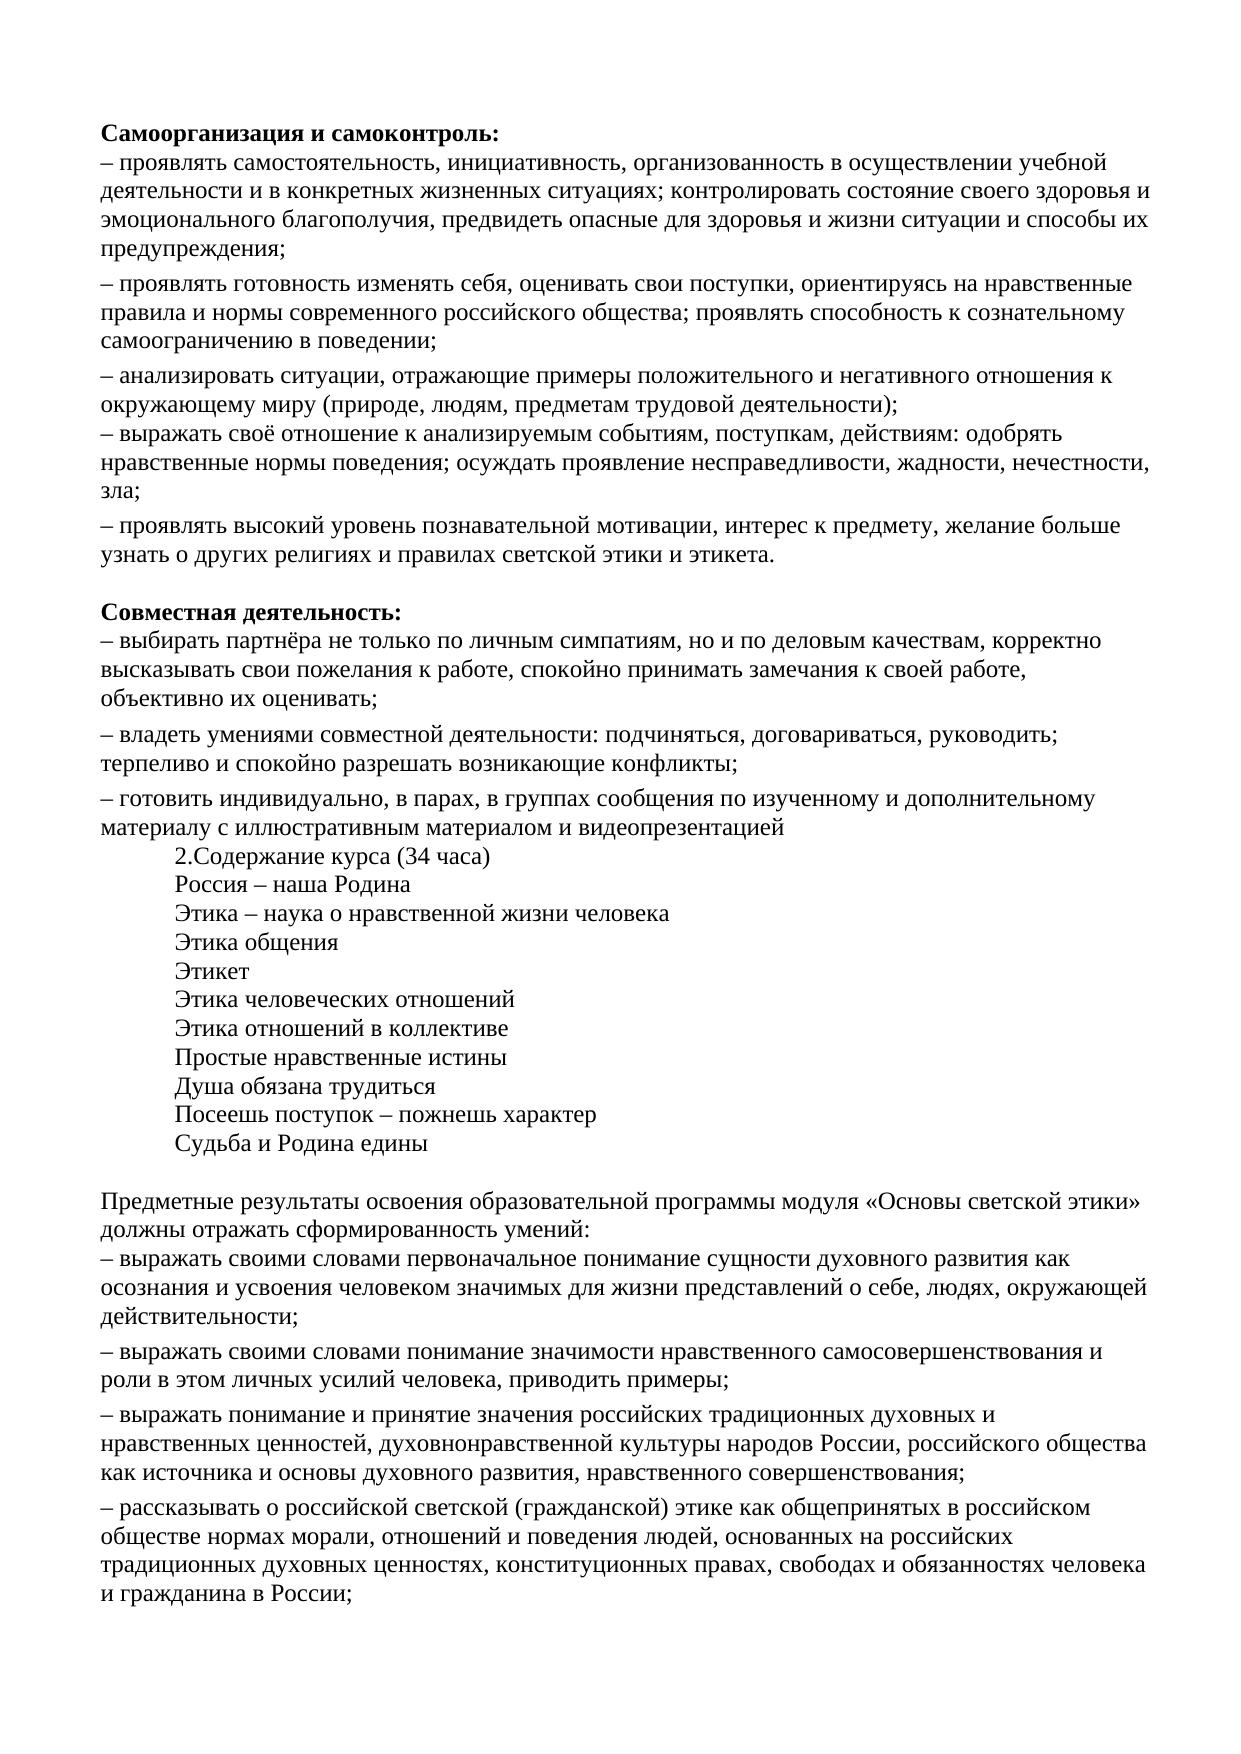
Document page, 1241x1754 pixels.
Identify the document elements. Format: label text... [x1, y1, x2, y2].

text – выражать своими словами понимание значимости нравственного самосовершенствования и роли в этом личных усилий человека, приводить примеры; [100, 1336, 1152, 1393]
text – анализировать ситуации, отражающие примеры положительного и негативного отношения к окружающему миру (природе, людям, предметам трудовой деятельности); [100, 361, 1152, 418]
text – выражать своими словами первоначальное понимание сущности духовного развития как осознания и усвоения человеком значимых для жизни представлений о себе, людях, окружающей действительности; [100, 1243, 1152, 1329]
text Судьба и Родина едины [100, 1128, 1152, 1157]
text – проявлять готовность изменять себя, оценивать свои поступки, ориентируясь на нравственные правила и нормы современного российского общества; проявлять способность к сознательному самоограничению в поведении; [100, 268, 1152, 354]
text – готовить индивидуально, в парах, в группах сообщения по изученному и дополнительному материалу с иллюстративным материалом и видеопрезентацией [100, 783, 1152, 841]
text – выражать понимание и принятие значения российских традиционных духовных и нравственных ценностей, духовнонравственной культуры народов России, российского общества как источника и основы духовного развития, нравственного совершенствования; [100, 1399, 1152, 1486]
text – рассказывать о российской светской (гражданской) этике как общепринятых в российском обществе нормах морали, отношений и поведения людей, основанных на российских традиционных духовных ценностях, конституционных правах, свободах и обязанностях человека и гражданина в России; [100, 1492, 1152, 1607]
text Совместная деятельность: [100, 597, 1152, 626]
text Этика общения [100, 927, 1152, 956]
text – выбирать партнёра не только по личным симпатиям, но и по деловым качествам, корректно высказывать свои пожелания к работе, спокойно принимать замечания к своей работе, объективно их оценивать; [100, 626, 1152, 712]
text – проявлять самостоятельность, инициативность, организованность в осуществлении учебной деятельности и в конкретных жизненных ситуациях; контролировать состояние своего здоровья и эмоционального благополучия, предвидеть опасные для здоровья и жизни ситуации и способы их предупреждения; [100, 147, 1152, 262]
text Предметные результаты освоения образовательной программы модуля «Основы светской этики» должны отражать сформированность умений: [100, 1186, 1152, 1243]
text Россия – наша Родина [100, 869, 1152, 898]
text Этикет [100, 956, 1152, 984]
text Этика отношений в коллективе [100, 1013, 1152, 1042]
text Посеешь поступок – пожнешь характер [100, 1099, 1152, 1128]
text Простые нравственные истины [100, 1042, 1152, 1071]
text Этика человеческих отношений [100, 984, 1152, 1013]
text 2.Содержание курса (34 часа) [100, 841, 1152, 869]
text – проявлять высокий уровень познавательной мотивации, интерес к предмету, желание больше узнать о других религиях и правилах светской этики и этикета. [100, 511, 1152, 568]
text Самоорганизация и самоконтроль: [100, 118, 1152, 147]
text Этика – наука о нравственной жизни человека [100, 898, 1152, 927]
text – выражать своё отношение к анализируемым событиям, поступкам, действиям: одобрять нравственные нормы поведения; осуждать проявление несправедливости, жадности, нечестности, зла; [100, 418, 1152, 504]
text – владеть умениями совместной деятельности: подчиняться, договариваться, руководить; терпеливо и спокойно разрешать возникающие конфликты; [100, 719, 1152, 776]
text Душа обязана трудиться [100, 1071, 1152, 1099]
